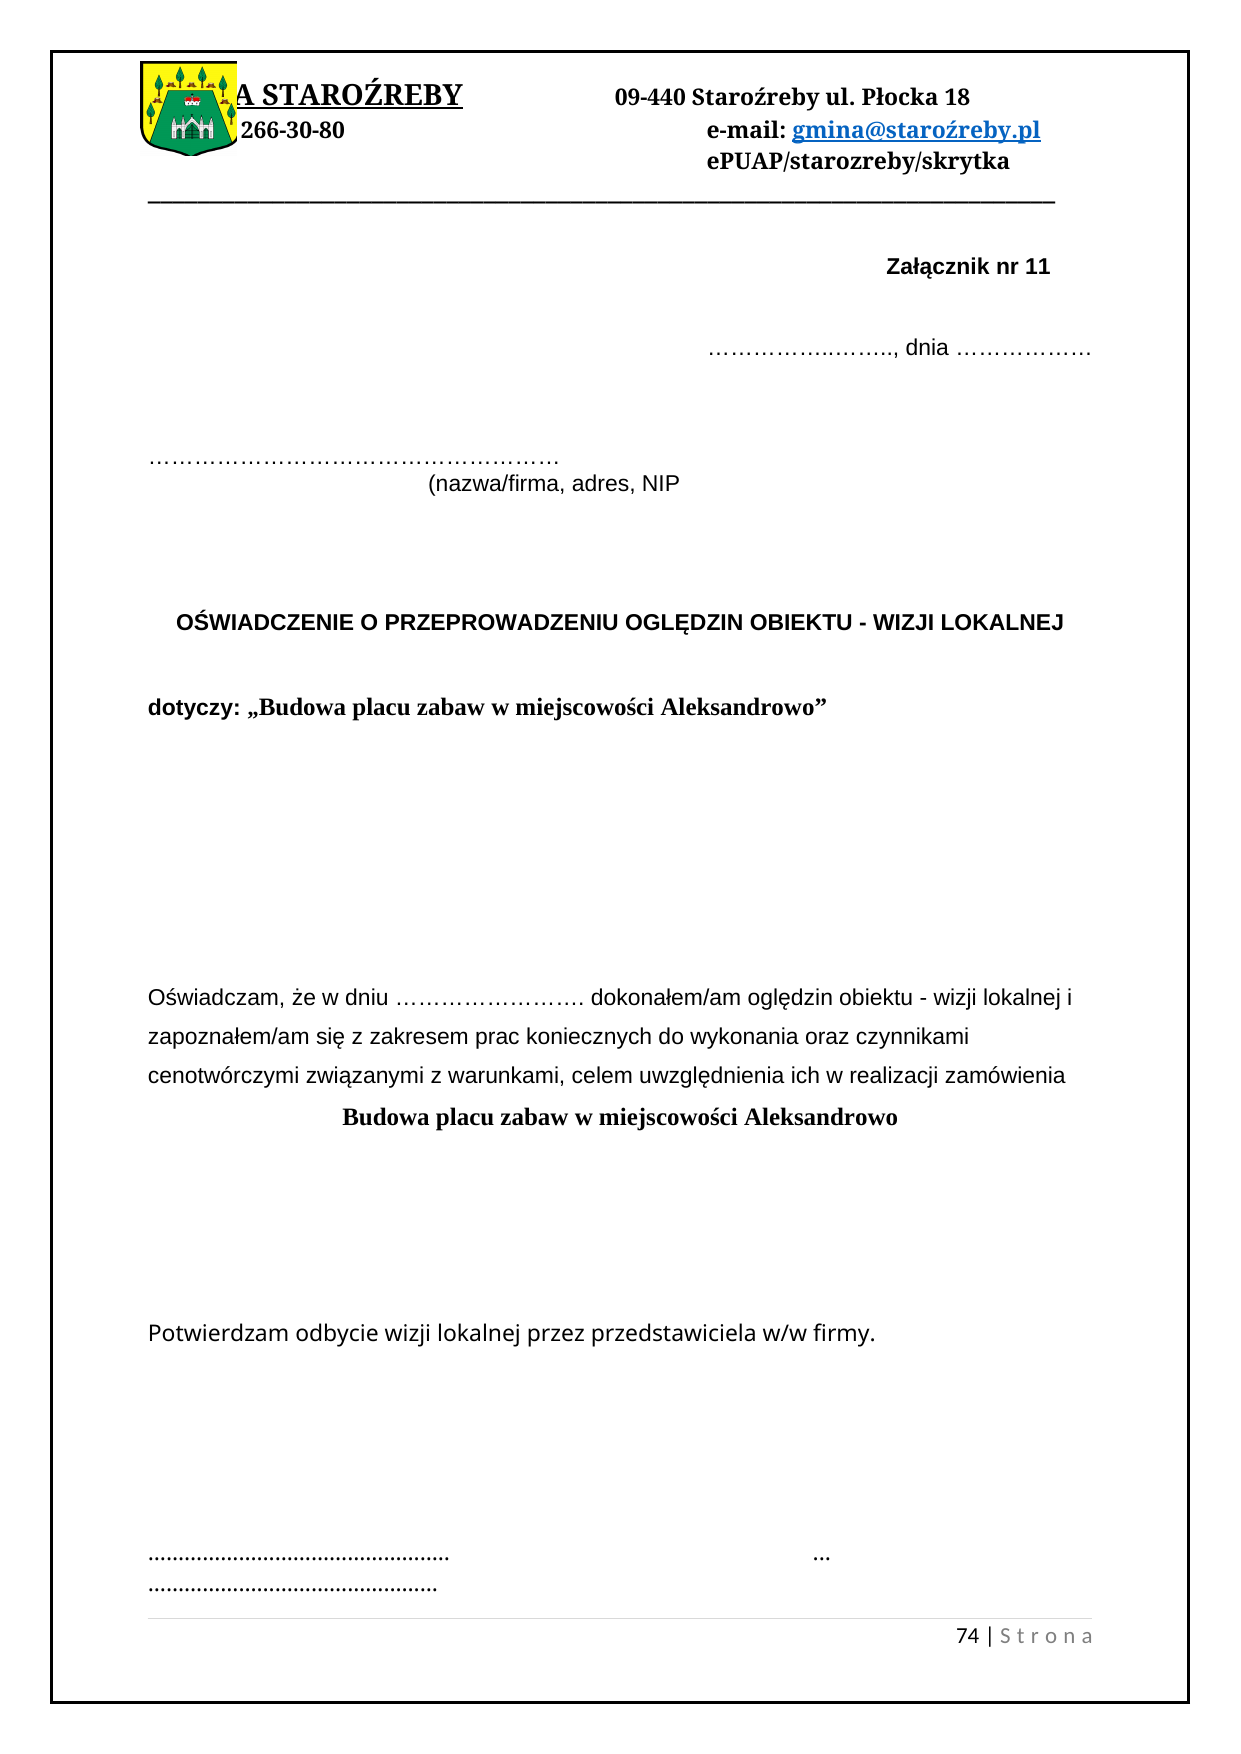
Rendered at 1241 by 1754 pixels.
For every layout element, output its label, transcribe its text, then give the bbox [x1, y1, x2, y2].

text Oświadczam, że w dniu ……………………. dokonałem/am oględzin obiektu - wizji lokalnej i zapoznałem/am się z zakresem prac koniecznych do wykonania oraz czynnikami cenotwórczymi związanymi z warunkami, celem uwzględnienia ich w realizacji zamówienia [148, 983, 1092, 1089]
text ……………………………………….…. ...………………………………………… [148, 1536, 1092, 1599]
text Potwierdzam odbycie wizji lokalnej przez przedstawiciela w/w firmy. [148, 1317, 1092, 1349]
text Budowa placu zabaw w miejscowości Aleksandrowo [148, 1102, 1092, 1131]
text ……………..…….., dnia ……………… [148, 334, 1092, 360]
text Załącznik nr 11 [148, 253, 1092, 279]
text dotyczy: „Budowa placu zabaw w miejscowości Aleksandrowo” [148, 692, 1092, 721]
picture [140, 61, 237, 156]
text OŚWIADCZENIE O PRZEPROWADZENIU OGLĘDZIN OBIEKTU - WIZJI LOKALNEJ [148, 609, 1092, 636]
text (nazwa/firma, adres, NIP [148, 470, 1092, 496]
text ……………………………………………… [148, 443, 1092, 470]
